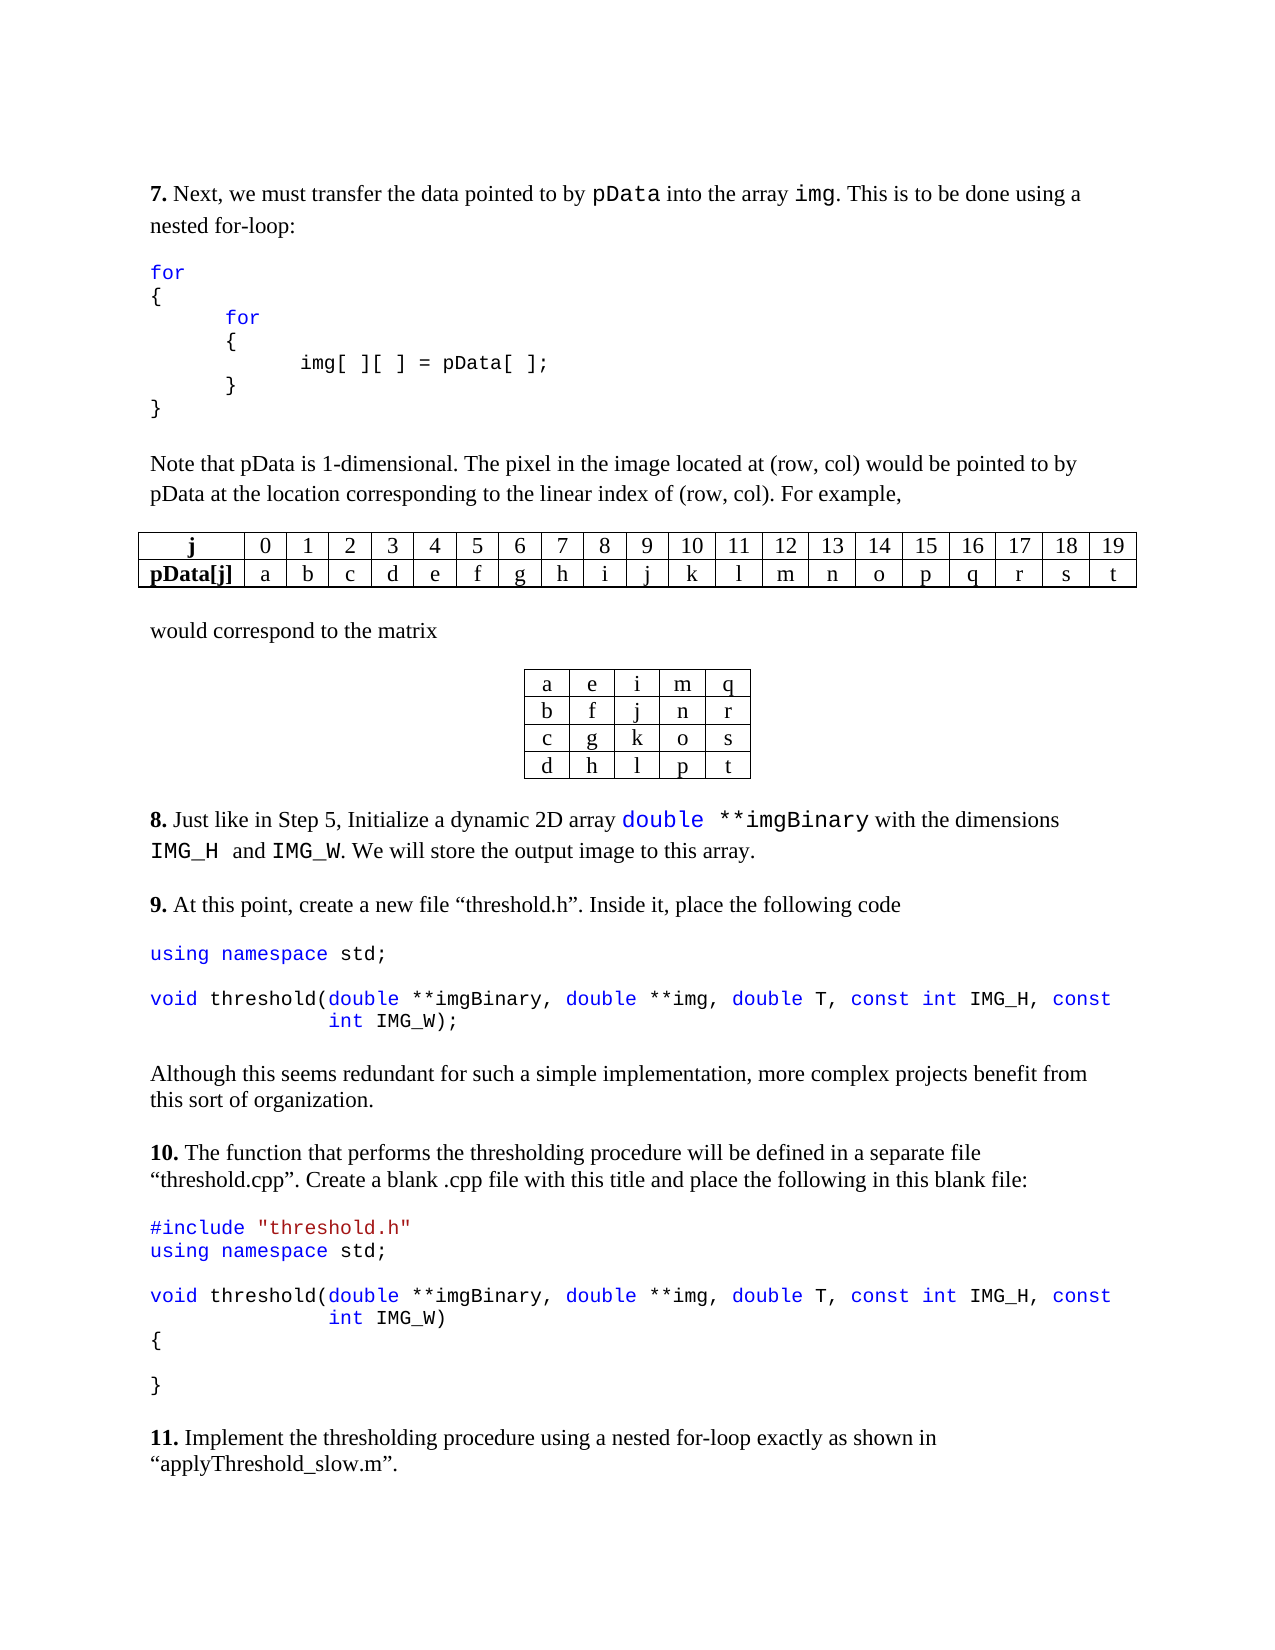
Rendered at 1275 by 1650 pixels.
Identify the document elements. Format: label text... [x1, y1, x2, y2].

table_cell j [615, 697, 659, 723]
table_header 17 [996, 533, 1042, 559]
table_header 14 [856, 533, 902, 559]
table_header 1 [287, 533, 328, 559]
table_header 8 [584, 533, 626, 559]
text using namespace std; [150, 944, 1125, 967]
text would correspond to the matrix [150, 588, 1125, 644]
table_cell q [950, 560, 995, 586]
text void threshold(double **imgBinary, double **img, double T, const int IMG_H, const int IMG_W) [150, 1286, 1125, 1330]
table_header e [570, 670, 614, 696]
table_cell d [372, 560, 413, 586]
table_cell b [287, 560, 328, 586]
table_cell s [706, 725, 750, 751]
table_cell f [570, 697, 614, 723]
table_cell l [615, 752, 659, 778]
text for [150, 308, 1125, 331]
text 9. At this point, create a new file “threshold.h”. Inside it, place the following code [150, 892, 1125, 918]
text img[ ][ ] = pData[ ]; [150, 353, 1125, 375]
table_cell r [706, 697, 750, 723]
text 11. Implement the thresholding procedure using a nested for-loop exactly as shown in “applyThreshold_slow.m”. [150, 1424, 1125, 1477]
table_cell p [903, 560, 949, 586]
table_cell k [615, 725, 659, 751]
table_header 15 [903, 533, 949, 559]
text } [150, 398, 1125, 420]
table_cell p [660, 752, 705, 778]
table_cell o [660, 725, 705, 751]
table_header 2 [329, 533, 371, 559]
table_cell h [542, 560, 583, 586]
table_header 0 [245, 533, 286, 559]
table_header q [706, 670, 750, 696]
text Note that pData is 1-dimensional. The pixel in the image located at (row, col) would be pointed to by pData at the location corresponding to the linear index of (row, col). For example, [150, 420, 1125, 507]
table_cell g [570, 725, 614, 751]
table_cell f [457, 560, 498, 586]
table_header j [139, 533, 244, 559]
text 10. The function that performs the thresholding procedure will be defined in a separate file “threshold.cpp”. Create a blank .cpp file with this title and place the following in this blank file: [150, 1139, 1125, 1192]
table_cell l [716, 560, 762, 586]
table_cell o [856, 560, 902, 586]
text 7. Next, we must transfer the data pointed to by pData into the array img. This is to be done using a nested for-loop: [150, 150, 1125, 239]
table_cell n [809, 560, 855, 586]
text { [150, 286, 1125, 308]
text 8. Just like in Step 5, Initialize a dynamic 2D array double **imgBinary with the dimensions IMG_H and IMG_W. We will store the output image to this array. [150, 779, 1125, 865]
table_cell t [1090, 560, 1136, 586]
table_header i [615, 670, 659, 696]
text } [150, 375, 1125, 398]
text #include "threshold.h" [150, 1218, 1125, 1241]
table_header 18 [1043, 533, 1089, 559]
table_cell k [669, 560, 715, 586]
table_cell t [706, 752, 750, 778]
table_header 10 [669, 533, 715, 559]
table_header m [660, 670, 705, 696]
table_header 11 [716, 533, 762, 559]
table_header 13 [809, 533, 855, 559]
table_header a [525, 670, 569, 696]
text Although this seems redundant for such a simple implementation, more complex projects benefit from this sort of organization. [150, 1060, 1125, 1113]
table_cell b [525, 697, 569, 723]
table_header 5 [457, 533, 498, 559]
table_cell c [525, 725, 569, 751]
table_cell d [525, 752, 569, 778]
table_cell i [584, 560, 626, 586]
text for [150, 263, 1125, 286]
table_cell g [499, 560, 541, 586]
table_header 16 [950, 533, 995, 559]
table_cell m [763, 560, 808, 586]
table_cell n [660, 697, 705, 723]
text } [150, 1375, 1125, 1397]
text void threshold(double **imgBinary, double **img, double T, const int IMG_H, const int IMG_W); [150, 989, 1125, 1034]
table_header 6 [499, 533, 541, 559]
table_header 7 [542, 533, 583, 559]
table_cell r [996, 560, 1042, 586]
table_header 4 [414, 533, 456, 559]
table_cell s [1043, 560, 1089, 586]
text { [150, 1330, 1125, 1353]
text using namespace std; [150, 1241, 1125, 1263]
table_cell e [414, 560, 456, 586]
table_cell c [329, 560, 371, 586]
table_cell j [627, 560, 668, 586]
table_header 19 [1090, 533, 1136, 559]
table_header 9 [627, 533, 668, 559]
text { [150, 331, 1125, 353]
table_cell pData[j] [139, 560, 244, 586]
table_cell a [245, 560, 286, 586]
table_cell h [570, 752, 614, 778]
table_header 3 [372, 533, 413, 559]
table_header 12 [763, 533, 808, 559]
